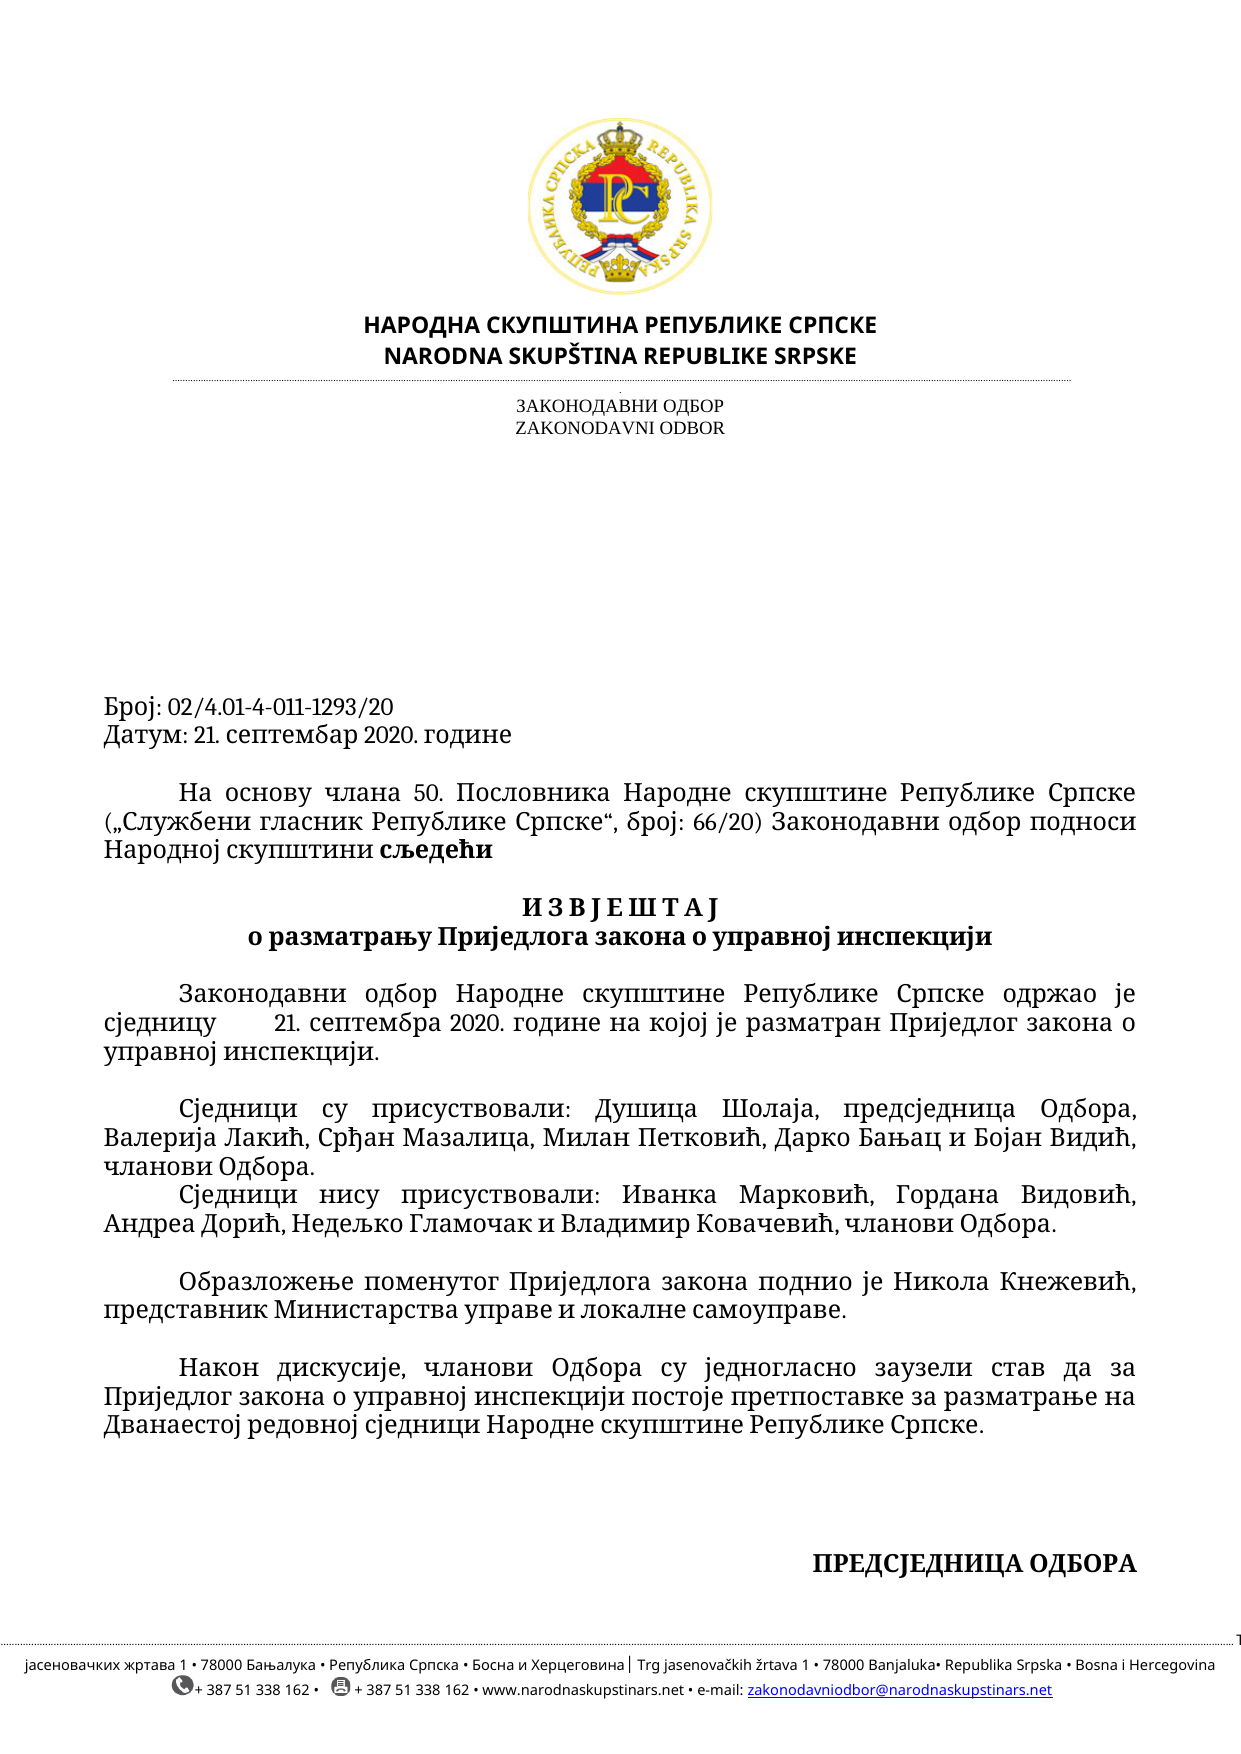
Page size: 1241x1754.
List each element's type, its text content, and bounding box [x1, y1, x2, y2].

text Образложење поменутог Приједлога закона поднио је Никола Кнежевић, представник Министарства управе и локалне самоуправе. [103, 1267, 1137, 1325]
text Датум: 21. септембар 2020. године [103, 721, 1137, 750]
text Након дискусије, чланови Одбора су једногласно заузели став да за Приједлог закона о управној инспекцији постоје претпоставке за разматрање на Дванаестој редовној сједници Народне скупштине Републике Српске. [103, 1354, 1137, 1440]
text И З В Ј Е Ш Т А Ј [103, 894, 1137, 922]
text ПРЕДСЈЕДНИЦА ОДБОРА [103, 1550, 1137, 1579]
text Сједници су присуствовали: Душица Шолаја, предсједница Одбора, Валерија Лакић, Срђан Мазалица, Милан Петковић, Дарко Бањац и Бојан Видић, чланови Одбора. [103, 1095, 1137, 1181]
text Сједници нису присуствовали: Иванка Марковић, Гордана Видовић, Андреа Дорић, Недељко Гламочак и Владимир Ковачевић, чланови Одбора. [103, 1181, 1137, 1239]
text Број: 02/4.01-4-011-1293/20 [103, 692, 1137, 721]
text о разматрању Приједлога закона о управној инспекцији [103, 922, 1137, 951]
text Законодавни одбор Народне скупштине Републике Српске одржао је сједницу 21. септембра 2020. године на којој је разматран Приједлог закона о управној инспекцији. [103, 980, 1137, 1066]
text На основу члана 50. Пословника Народне скупштине Републике Српске („Службени гласник Републике Српске“, број: 66/20) Законодавни одбор подноси Народној скупштини сљедећи [103, 779, 1137, 865]
